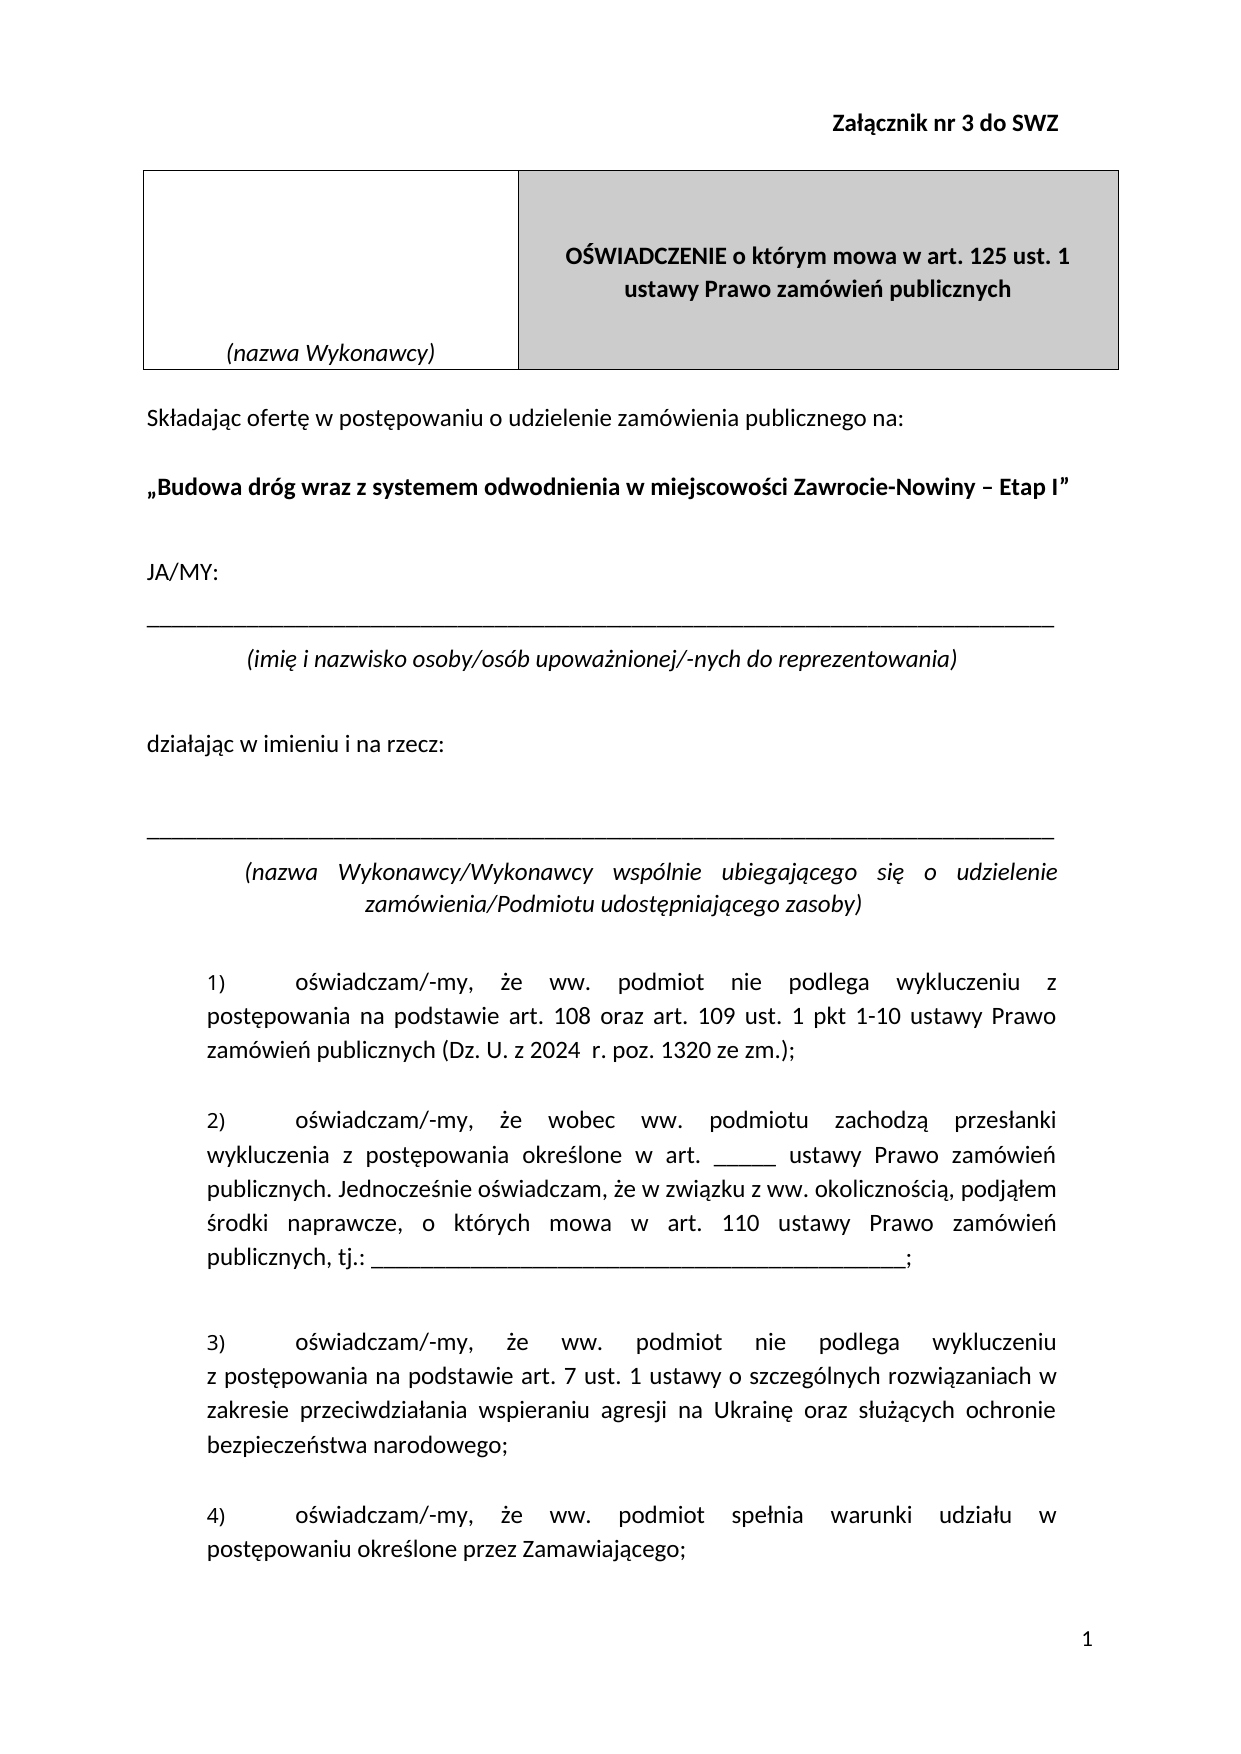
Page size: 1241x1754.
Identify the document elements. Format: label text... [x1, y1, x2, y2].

table_header (nazwa Wykonawcy) [144, 171, 518, 369]
list oświadczam/-my, że ww. podmiot nie podlega wykluczeniu z postępowania na podstawie art. 7 ust. 1 ustawy o szczególnych rozwiązaniach w zakresie przeciwdziałania wspieraniu agresji na Ukrainę oraz służących ochronie bezpieczeństwa narodowego; [207, 1326, 1057, 1459]
text (imię i nazwisko osoby/osób upoważnionej/-nych do reprezentowania) [148, 644, 1057, 674]
list oświadczam/-my, że wobec ww. podmiotu zachodzą przesłanki wykluczenia z postępowania określone w art. _____ ustawy Prawo zamówień publicznych. Jednocześnie oświadczam, że w związku z ww. okolicznością, podjąłem środki naprawcze, o których mowa w art. 110 ustawy Prawo zamówień publicznych, tj.: ___________________________________________; [207, 1105, 1057, 1272]
text Załącznik nr 3 do SWZ [148, 107, 1058, 137]
text „Budowa dróg wraz z systemem odwodnienia w miejscowości Zawrocie-Nowiny – Etap I” [146, 471, 1093, 502]
list oświadczam/-my, że ww. podmiot spełnia warunki udziału w postępowaniu określone przez Zamawiającego; [207, 1499, 1057, 1564]
table_header OŚWIADCZENIE o którym mowa w art. 125 ust. 1 ustawy Prawo zamówień publicznych [519, 171, 1118, 369]
text _________________________________________________________________________ [147, 600, 1057, 630]
list oświadczam/-my, że ww. podmiot nie podlega wykluczeniu z postępowania na podstawie art. 108 oraz art. 109 ust. 1 pkt 1-10 ustawy Prawo zamówień publicznych (Dz. U. z 2024 r. poz. 1320 ze zm.); [207, 966, 1057, 1065]
text JA/MY: [147, 556, 1057, 586]
text działając w imieniu i na rzecz: [147, 728, 1057, 758]
text _________________________________________________________________________ [147, 813, 1057, 843]
text Składając ofertę w postępowaniu o udzielenie zamówienia publicznego na: [147, 402, 1057, 433]
text (nazwa Wykonawcy/Wykonawcy wspólnie ubiegającego się o udzielenie zamówienia/Podmiotu udostępniającego zasoby) [244, 856, 1059, 919]
